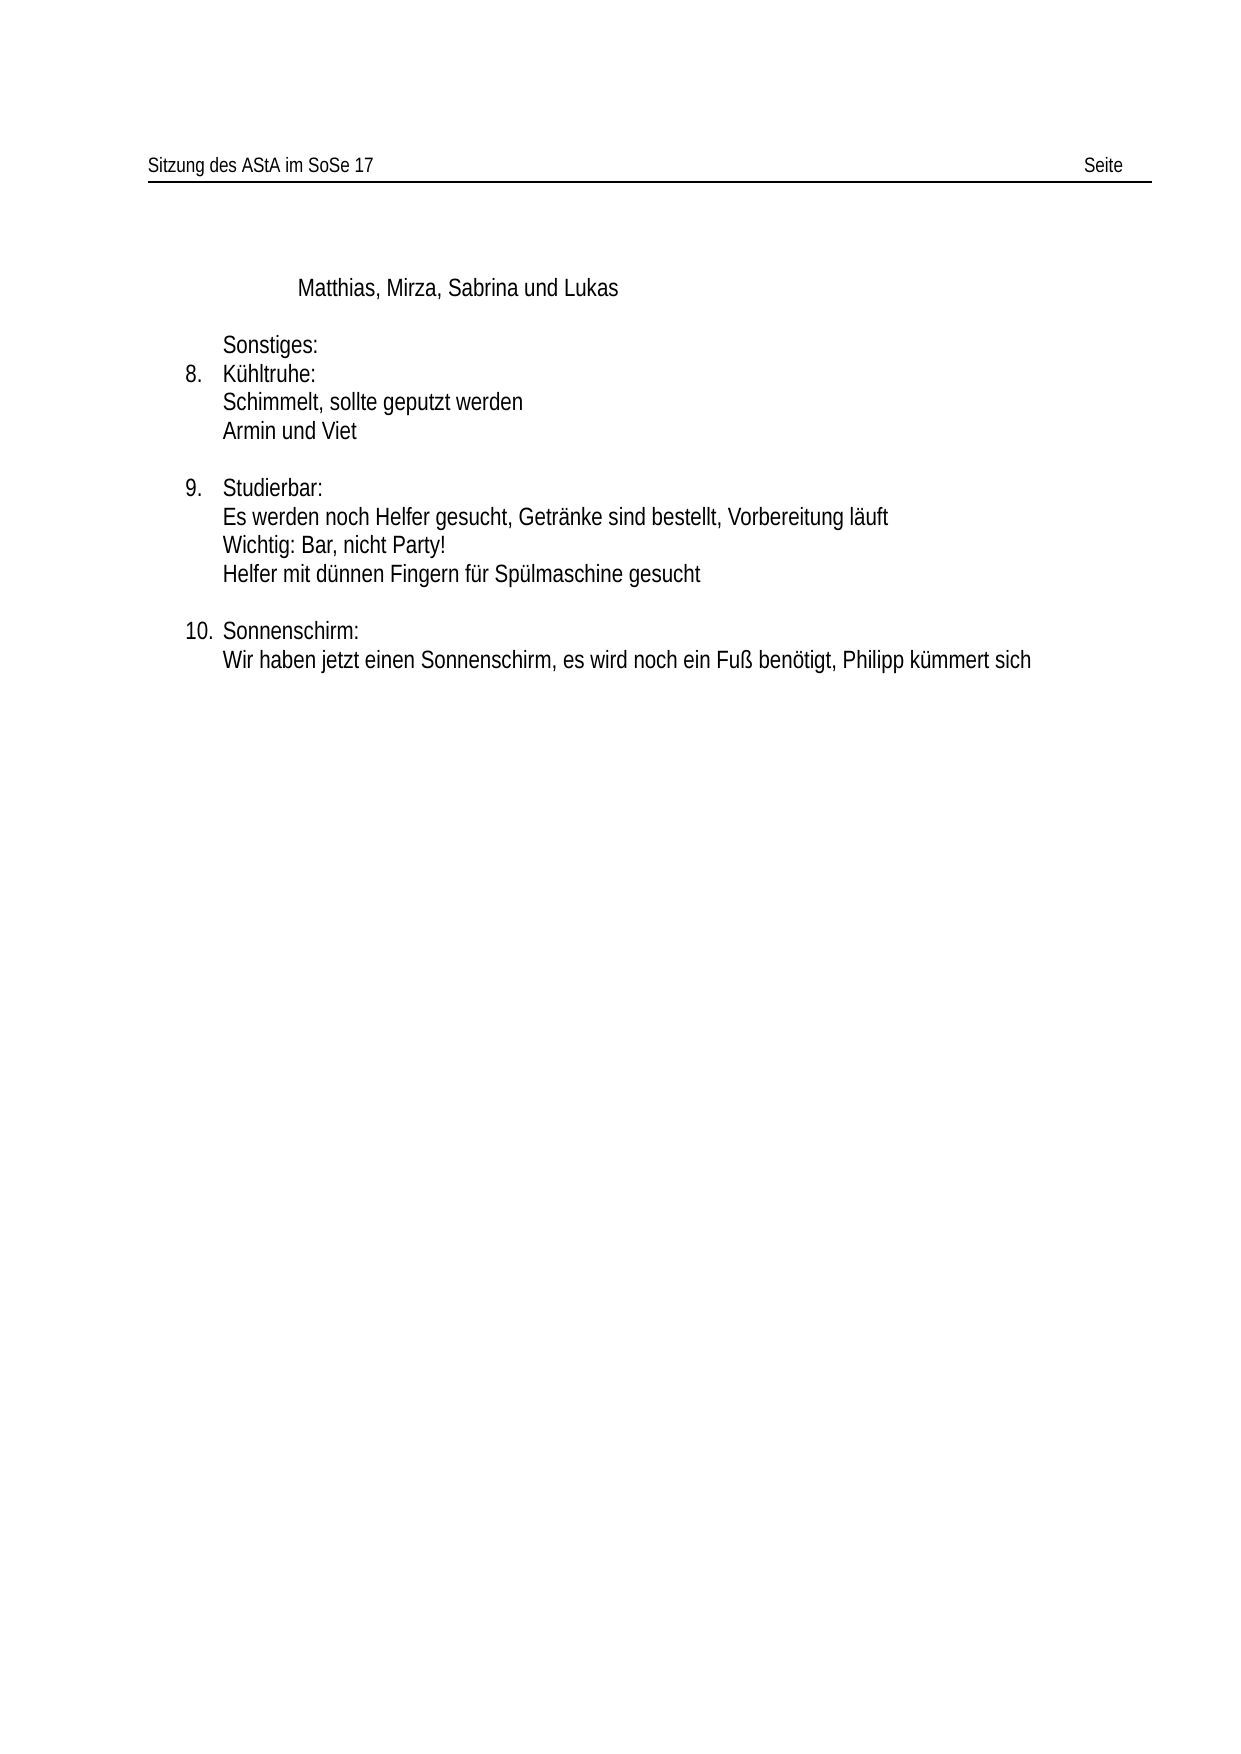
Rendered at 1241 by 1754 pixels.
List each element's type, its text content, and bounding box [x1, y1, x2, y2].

list Sonstiges: [223, 330, 1122, 358]
list Armin und Viet [223, 416, 1122, 444]
list Matthias, Mirza, Sabrina und Lukas [298, 273, 1122, 301]
list Kühltruhe: [185, 358, 1122, 387]
list Sonnenschirm: [185, 616, 1122, 645]
list Wir haben jetzt einen Sonnenschirm, es wird noch ein Fuß benötigt, Philipp kümmert sich [223, 645, 1122, 674]
list Wichtig: Bar, nicht Party! [223, 530, 1122, 559]
list Studierbar: [185, 473, 1122, 502]
list Helfer mit dünnen Fingern für Spülmaschine gesucht [223, 559, 1122, 588]
list Es werden noch Helfer gesucht, Getränke sind bestellt, Vorbereitung läuft [223, 502, 1122, 530]
list Schimmelt, sollte geputzt werden [223, 387, 1122, 416]
